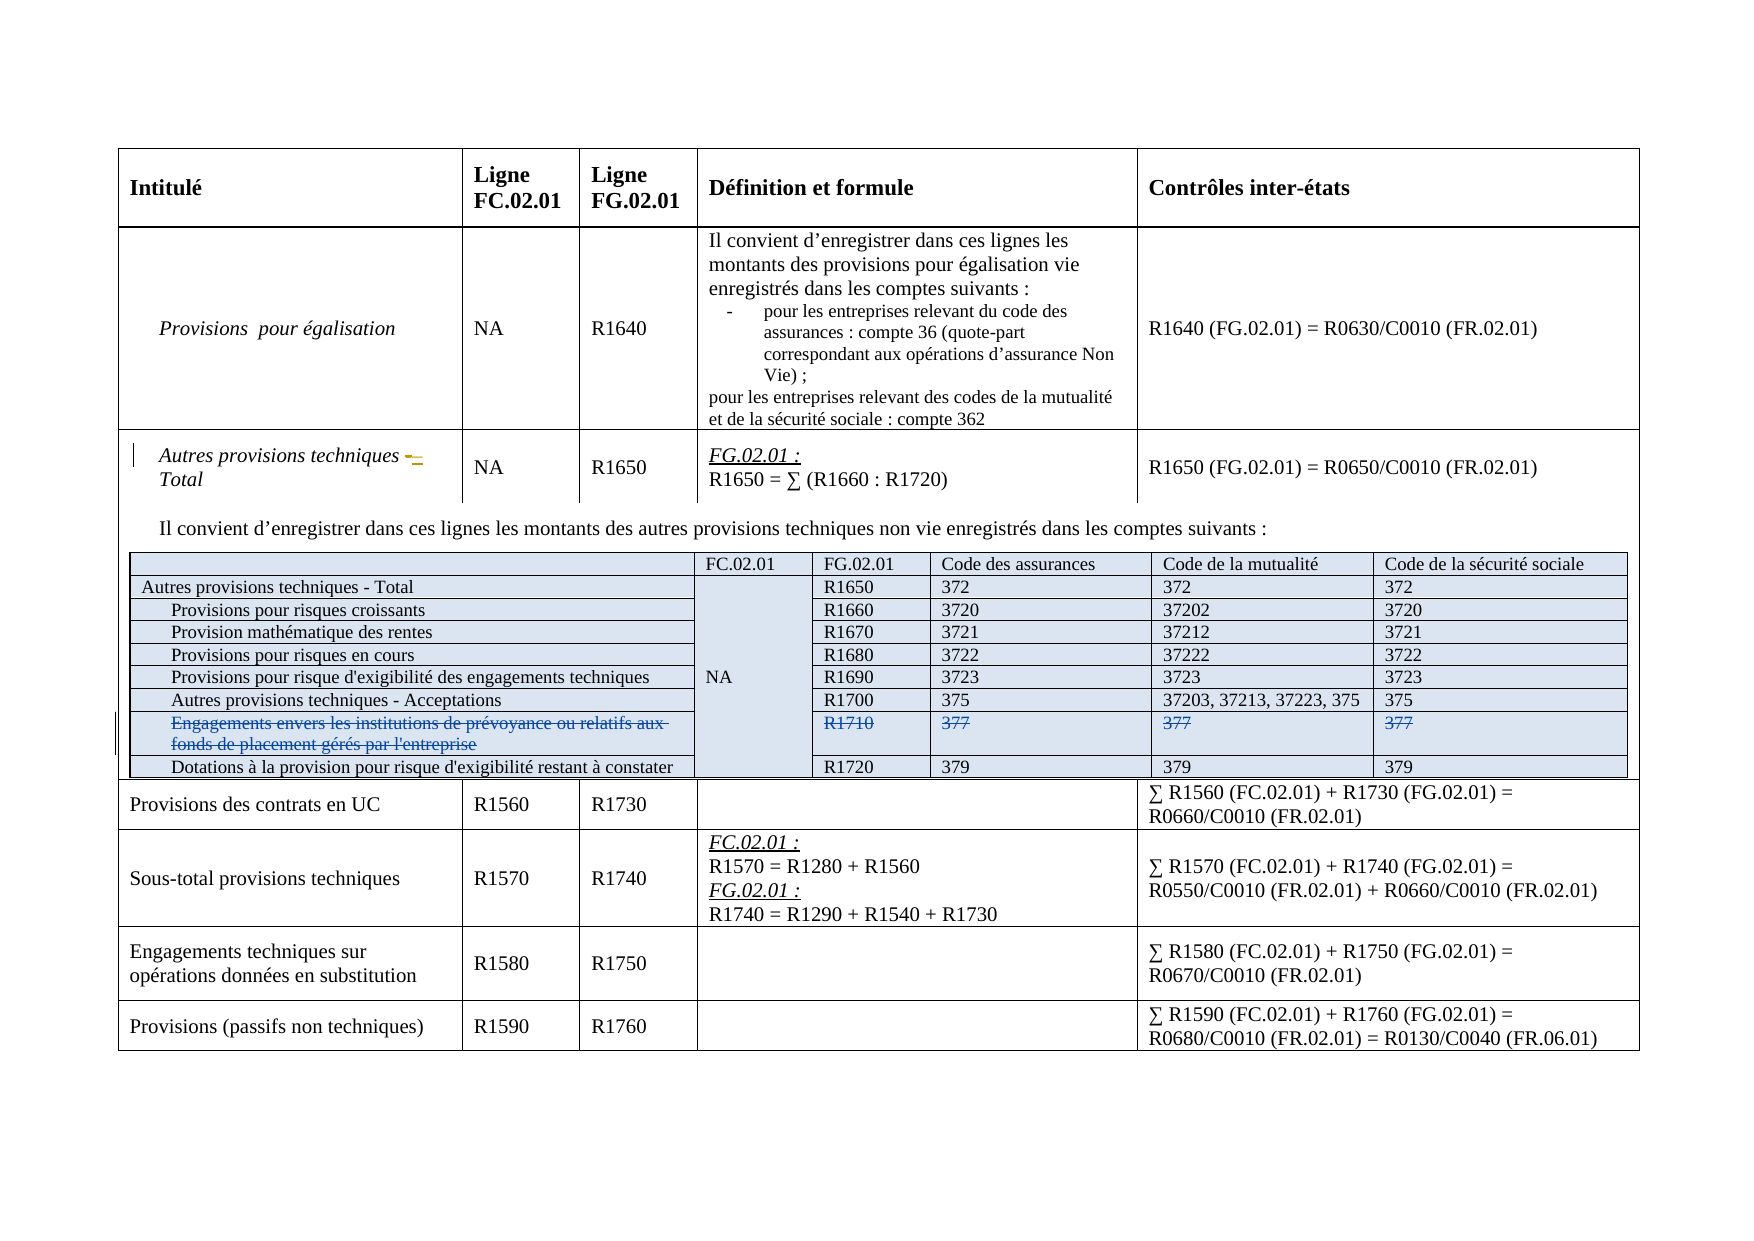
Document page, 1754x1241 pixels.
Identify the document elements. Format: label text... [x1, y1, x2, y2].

table_cell [698, 780, 1137, 828]
table_cell ∑ R1560 (FC.02.01) + R1730 (FG.02.01) = R0660/C0010 (FR.02.01) [1138, 780, 1639, 828]
table_cell Provisions pour égalisation [119, 228, 462, 429]
table_cell R1650 (FG.02.01) = R0650/C0010 (FR.02.01) [1138, 430, 1639, 503]
table_cell ∑ R1570 (FC.02.01) + R1740 (FG.02.01) = R0550/C0010 (FR.02.01) + R0660/C0010 (FR.02.01) [1138, 830, 1639, 926]
table_cell Il convient d’enregistrer dans ces lignes les montants des provisions pour égalisation vie enregistrés dans les comptes suivants : pour les entreprises relevant du code des assurances : compte 36 (quote-part correspondant aux opérations d’assurance Non Vie) ; pour les entreprises relevant des codes de la mutualité et de la sécurité sociale : compte 362 [698, 228, 1137, 429]
table_cell [698, 927, 1137, 1000]
table_cell R1640 (FG.02.01) = R0630/C0010 (FR.02.01) [1138, 228, 1639, 429]
table_cell FG.02.01 : R1650 = ∑ (R1660 : R1720) [698, 430, 1137, 503]
table_cell Provisions des contrats en UC [119, 780, 462, 828]
table_cell R1570 [463, 830, 579, 926]
table_cell ∑ R1590 (FC.02.01) + R1760 (FG.02.01) = R0680/C0010 (FR.02.01) = R0130/C0040 (FR.06.01) [1138, 1001, 1639, 1050]
table_cell R1750 [580, 927, 697, 1000]
table_cell Il convient d’enregistrer dans ces lignes les montants des autres provisions techniques non vie enregistrés dans les comptes suivants : [119, 503, 1639, 778]
table_cell NA [463, 430, 579, 503]
table_header Intitulé [119, 149, 462, 226]
table_header Ligne FG.02.01 [580, 149, 697, 226]
table_cell ∑ R1580 (FC.02.01) + R1750 (FG.02.01) = R0670/C0010 (FR.02.01) [1138, 927, 1639, 1000]
table_cell Engagements techniques sur opérations données en substitution [119, 927, 462, 1000]
table_cell R1590 [463, 1001, 579, 1050]
table_header Définition et formule [698, 149, 1137, 226]
table_cell R1740 [580, 830, 697, 926]
table_header Ligne FC.02.01 [463, 149, 579, 226]
table_cell R1650 [580, 430, 697, 503]
table_cell NA [463, 228, 579, 429]
table_cell R1640 [580, 228, 697, 429]
table_cell R1560 [463, 780, 579, 828]
table_cell Sous-total provisions techniques [119, 830, 462, 926]
table_cell R1580 [463, 927, 579, 1000]
table_cell Provisions (passifs non techniques) [119, 1001, 462, 1050]
table_cell R1760 [580, 1001, 697, 1050]
table_cell Autres provisions techniques Total [119, 430, 462, 503]
table_cell FC.02.01 : R1570 = R1280 + R1560 FG.02.01 : R1740 = R1290 + R1540 + R1730 [698, 830, 1137, 926]
table_cell R1730 [580, 780, 697, 828]
table_header Contrôles inter-états [1138, 149, 1639, 226]
table_cell [698, 1001, 1137, 1050]
